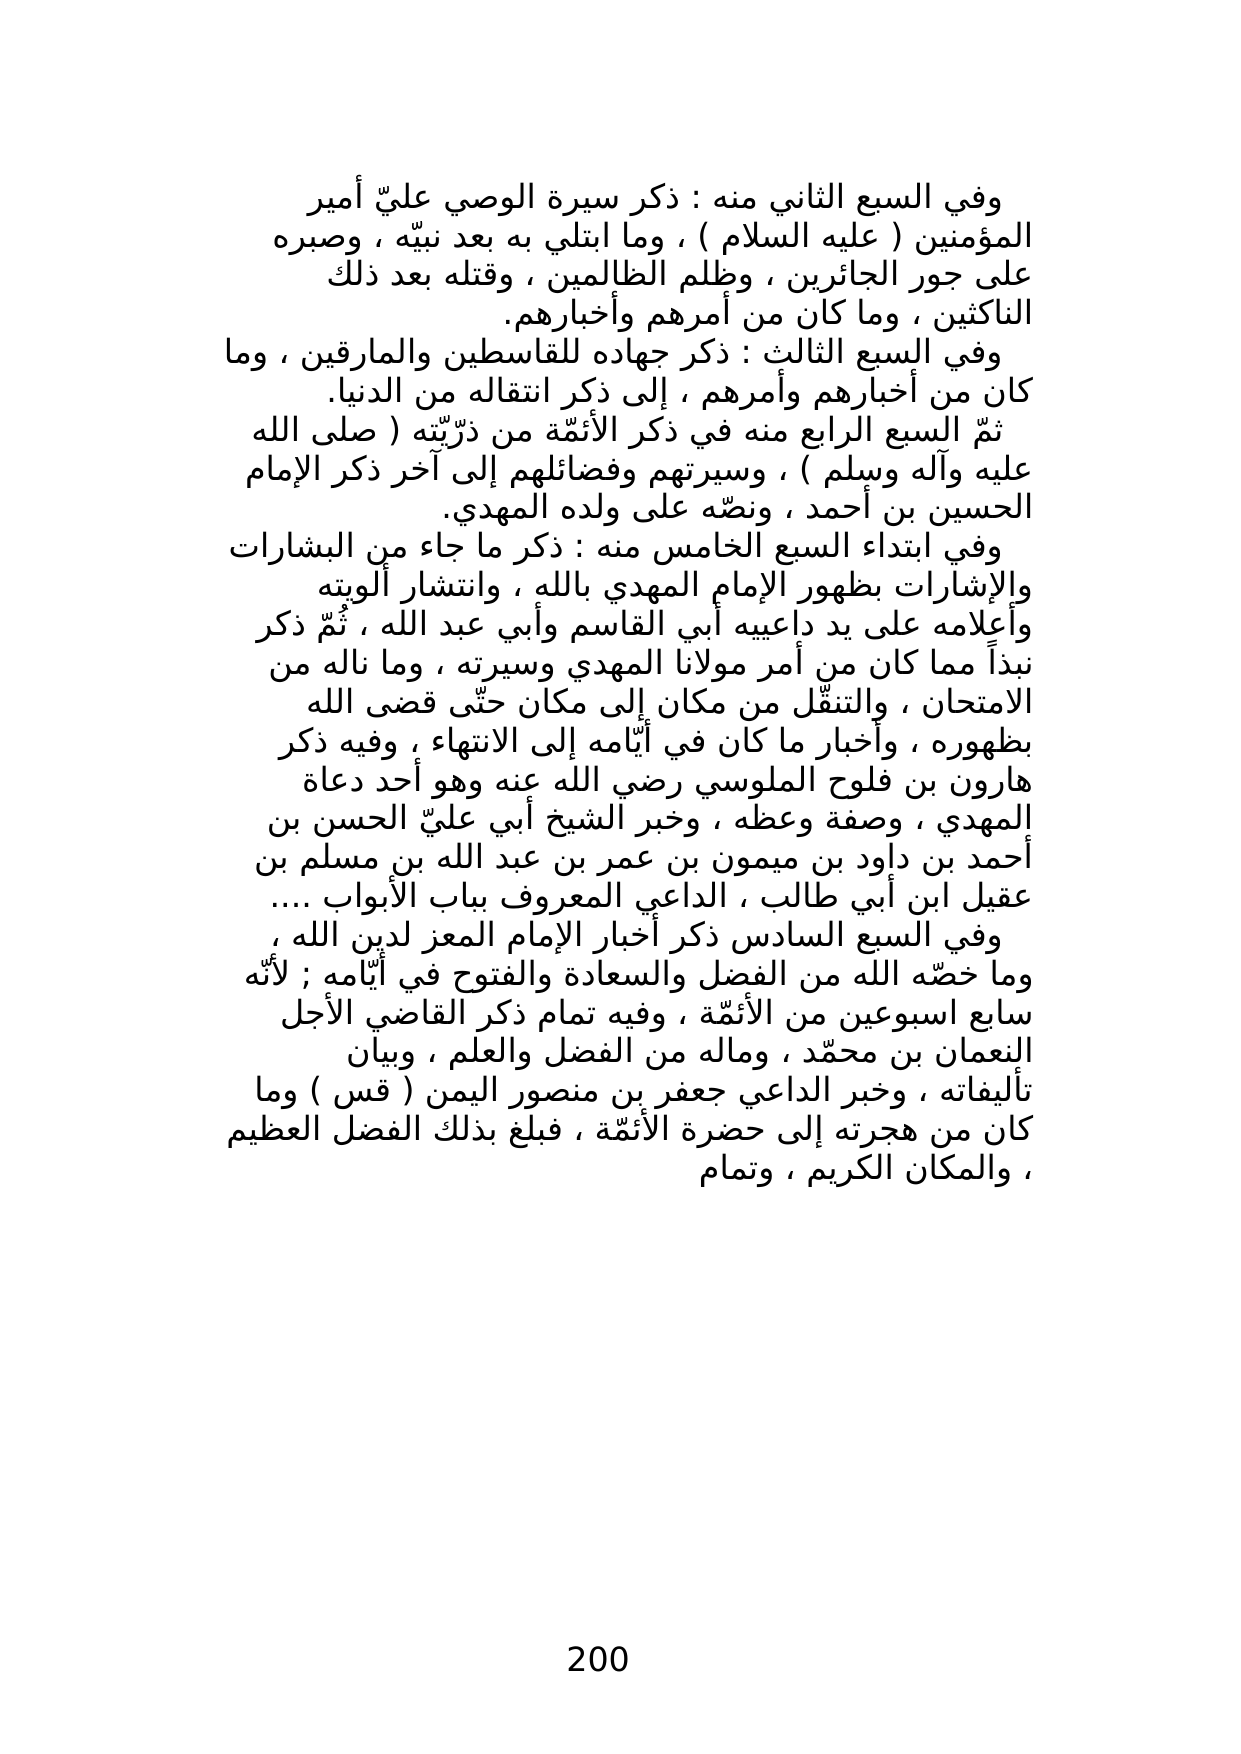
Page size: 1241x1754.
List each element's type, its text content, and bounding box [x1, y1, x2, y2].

text وفي السبع الثالث : ذكر جهاده للقاسطين والمارقين ، وما كان من أخبارهم وأمرهم ، إلى ذكر انتقاله من الدنيا. [222, 333, 1033, 410]
text ثمّ السبع الرابع منه في ذكر الأئمّة من ذرّيّته ( صلى الله عليه وآله وسلم ) ، وسيرتهم وفضائلهم إلى آخر ذكر الإمام الحسين بن أحمد ، ونصّه على ولده المهدي. [222, 410, 1033, 527]
text وفي السبع الثاني منه : ذكر سيرة الوصي عليّ أمير المؤمنين ( عليه السلام ) ، وما ابتلي به بعد نبيّه ، وصبره على جور الجائرين ، وظلم الظالمين ، وقتله بعد ذلك الناكثين ، وما كان من أمرهم وأخبارهم. [222, 177, 1033, 333]
text وفي السبع السادس ذكر أخبار الإمام المعز لدين الله ، وما خصّه الله من الفضل والسعادة والفتوح في أيّامه ; لأنّه سابع اسبوعين من الأئمّة ، وفيه تمام ذكر القاضي الأجل النعمان بن محمّد ، وماله من الفضل والعلم ، وبيان تأليفاته ، وخبر الداعي جعفر بن منصور اليمن ( قس ) وما كان من هجرته إلى حضرة الأئمّة ، فبلغ بذلك الفضل العظيم ، والمكان الكريم ، وتمام [222, 915, 1033, 1187]
text وفي ابتداء السبع الخامس منه : ذكر ما جاء من البشارات والإشارات بظهور الإمام المهدي بالله ، وانتشار ألويته وأعلامه على يد داعييه أبي القاسم وأبي عبد الله ، ثُمّ ذكر نبذاً مما كان من أمر مولانا المهدي وسيرته ، وما ناله من الامتحان ، والتنقّل من مكان إلى مكان حتّى قضى الله بظهوره ، وأخبار ما كان في أيّامه إلى الانتهاء ، وفيه ذكر هارون بن فلوح الملوسي رضي الله عنه وهو أحد دعاة المهدي ، وصفة وعظه ، وخبر الشيخ أبي عليّ الحسن بن أحمد بن داود بن ميمون بن عمر بن عبد الله بن مسلم بن عقيل ابن أبي طالب ، الداعي المعروف بباب الأبواب .... [222, 527, 1033, 915]
